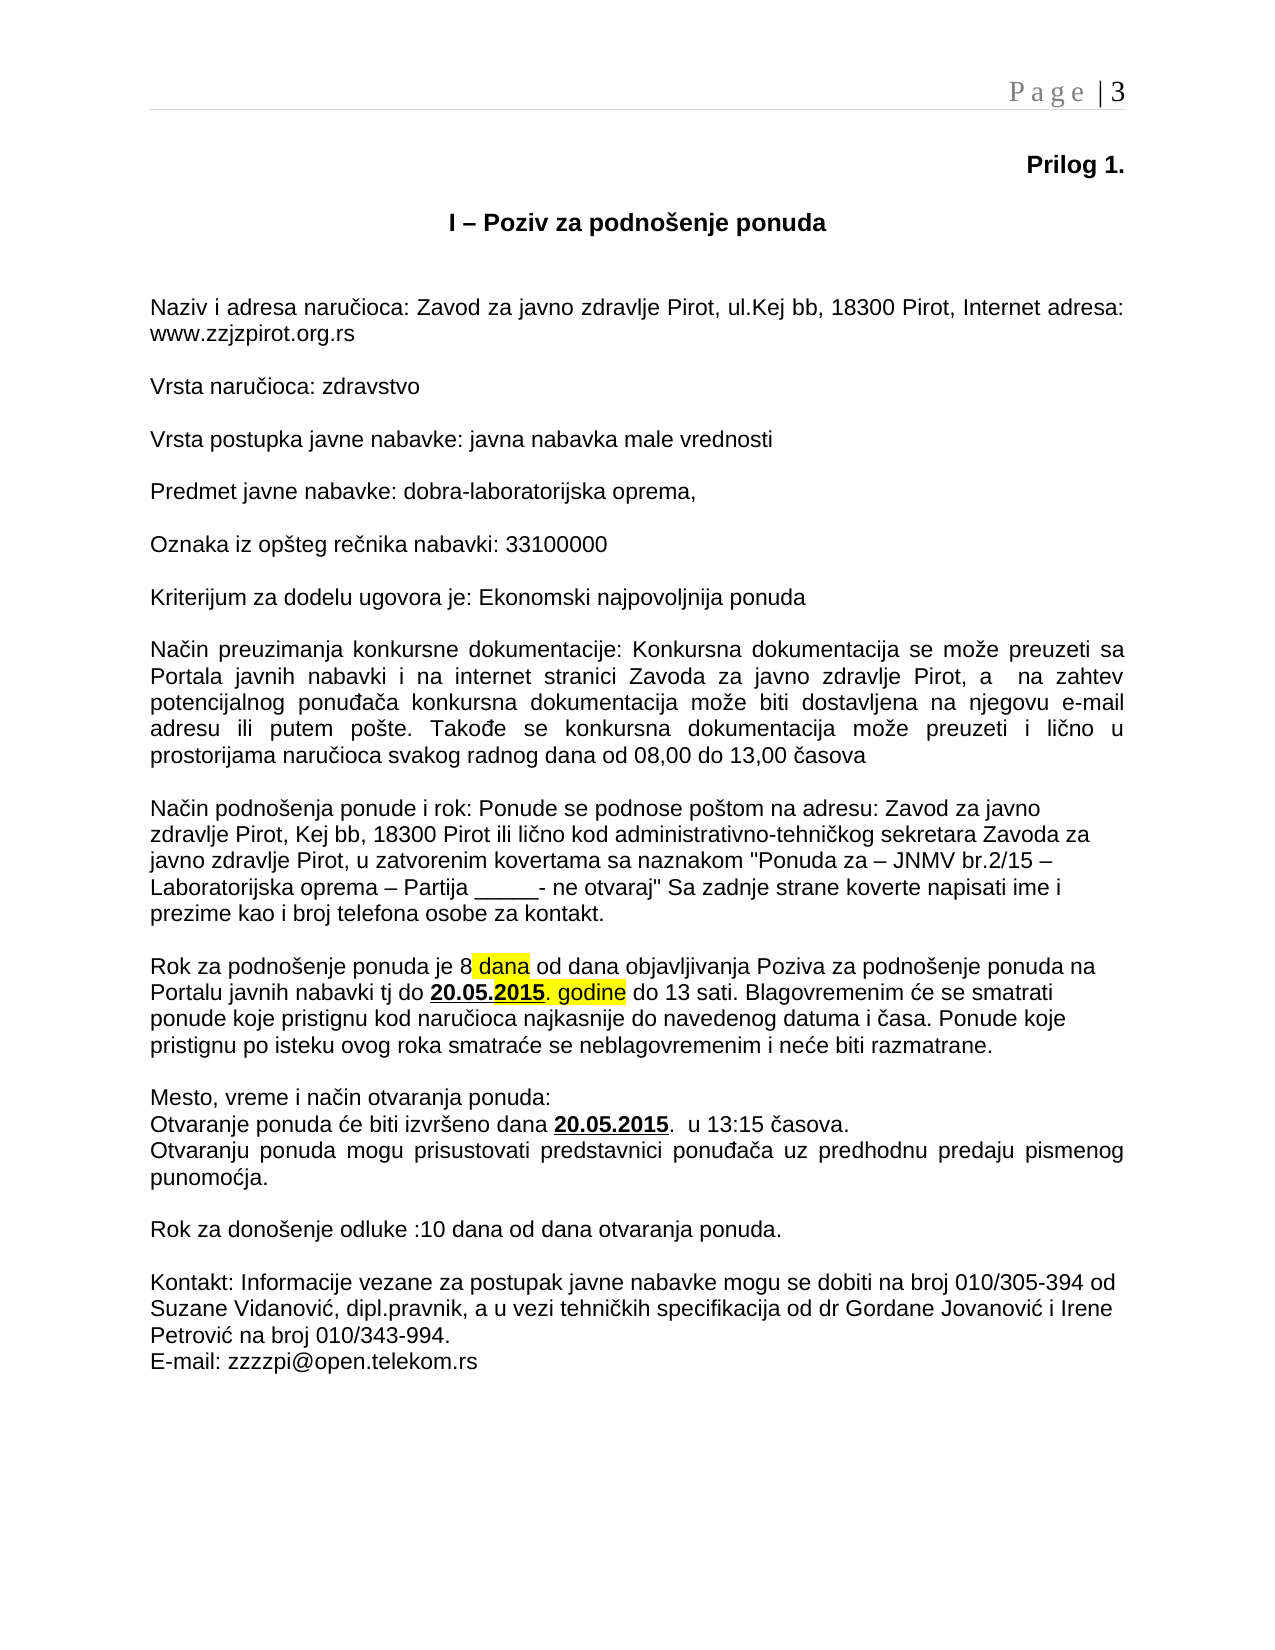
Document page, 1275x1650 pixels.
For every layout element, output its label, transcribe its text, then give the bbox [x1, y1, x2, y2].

text Otvaranje ponuda će biti izvršeno dana 20.05.2015. u 13:15 časova. [150, 1111, 1125, 1137]
text E-mail: zzzzpi@open.telekom.rs [150, 1348, 1125, 1374]
text Prilog 1. [150, 150, 1125, 179]
text Rok za donošenje odluke :10 dana od dana otvaranja ponuda. [150, 1216, 1125, 1242]
text Način preuzimanja konkursne dokumentacije: Konkursna dokumentacija se može preuzeti sa Portala javnih nabavki i na internet stranici Zavoda za javno zdravlje Pirot, a na zahtev potencijalnog ponuđača konkursna dokumentacija može biti dostavljena na njegovu e-mail adresu ili putem pošte. Takođe se konkursna dokumentacija može preuzeti i lično u prostorijama naručioca svakog radnog dana od 08,00 do 13,00 časova [150, 636, 1125, 768]
text Vrsta postupka javne nabavke: javna nabavka male vrednosti [150, 426, 1125, 452]
text Rok za podnošenje ponuda je 8 dana od dana objavljivanja Poziva za podnošenje ponuda na Portalu javnih nabavki tj do 20.05.2015. godine do 13 sati. Blagovremenim će se smatrati ponude koje pristignu kod naručioca najkasnije do navedenog datuma i časa. Ponude koje pristignu po isteku ovog roka smatraće se neblagovremenim i neće biti razmatrane. [150, 953, 1125, 1058]
text Predmet javne nabavke: dobra-laboratorijska oprema, [150, 478, 1125, 504]
text Kriterijum za dodelu ugovora je: Ekonomski najpovoljnija ponuda [150, 584, 1125, 610]
text Način podnošenja ponude i rok: Ponude se podnose poštom na adresu: Zavod za javno zdravlje Pirot, Kej bb, 18300 Pirot ili lično kod administrativno-tehničkog sekretara Zavoda za javno zdravlje Pirot, u zatvorenim kovertama sa naznakom "Ponuda za – JNMV br.2/15 – Laboratorijska oprema – Partija _____- ne otvaraj" Sa zadnje strane koverte napisati ime i prezime kao i broj telefona osobe za kontakt. [150, 794, 1125, 926]
text Oznaka iz opšteg rečnika nabavki: 33100000 [150, 531, 1125, 557]
text Mesto, vreme i način otvaranja ponuda: [150, 1084, 1125, 1111]
text Vrsta naručioca: zdravstvo [150, 373, 1125, 399]
text Otvaranju ponuda mogu prisustovati predstavnici ponuđača uz predhodnu predaju pismenog punomoćja. [150, 1137, 1125, 1190]
text Naziv i adresa naručioca: Zavod za javno zdravlje Pirot, ul.Kej bb, 18300 Pirot, Internet adresa: www.zzjzpirot.org.rs [150, 294, 1125, 346]
text Kontakt: Informacije vezane za postupak javne nabavke mogu se dobiti na broj 010/305-394 od Suzane Vidanović, dipl.pravnik, a u vezi tehničkih specifikacija od dr Gordane Jovanović i Irene Petrović na broj 010/343-994. [150, 1269, 1125, 1348]
subtitle I – Poziv za podnošenje ponuda [150, 207, 1125, 236]
